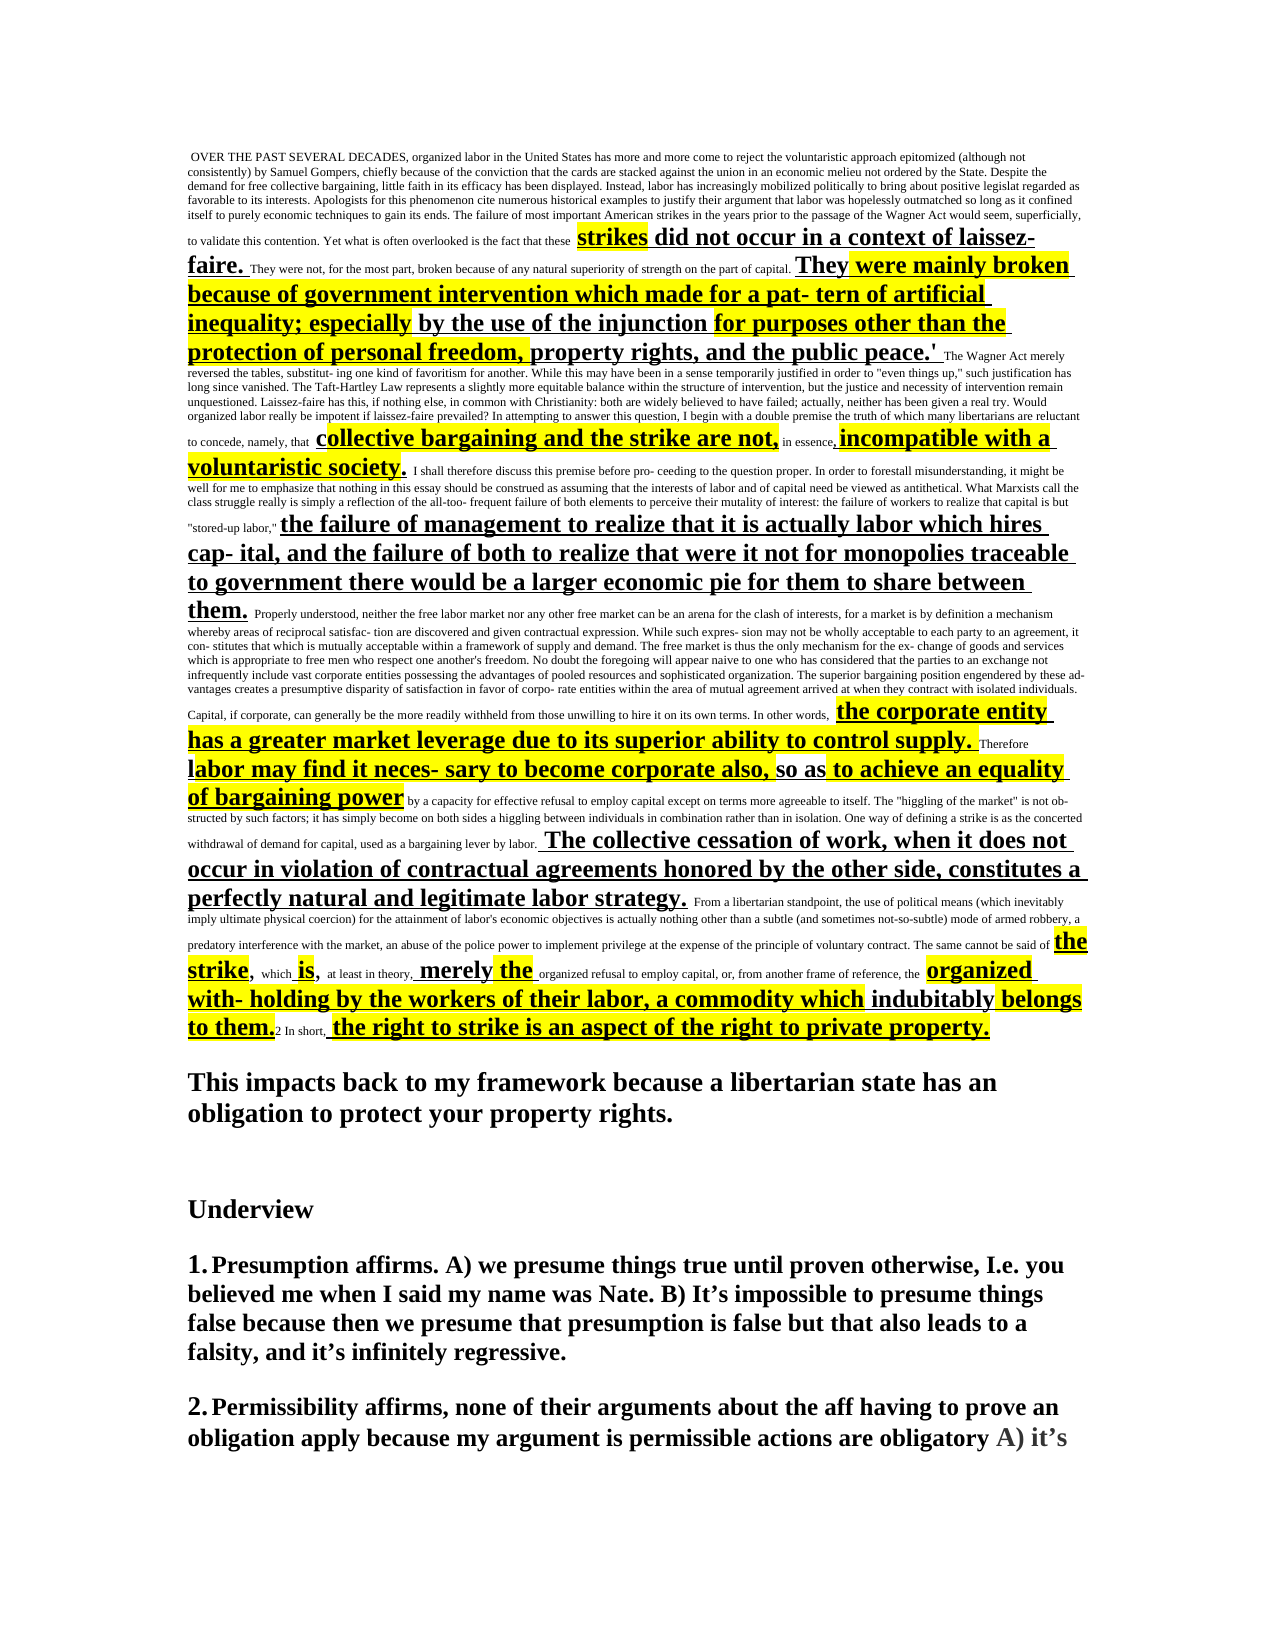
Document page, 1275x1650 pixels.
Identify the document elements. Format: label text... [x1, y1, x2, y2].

text Underview [187, 1193, 1087, 1224]
text OVER THE PAST SEVERAL DECADES, organized labor in the United States has more and more come to reject the voluntaristic approach epitomized (although not consistently) by Samuel Gompers, chiefly because of the conviction that the cards are stacked against the union in an economic melieu not ordered by the State. Despite the demand for free collective bargaining, little faith in its efficacy has been displayed. Instead, labor has increasingly mobilized politically to bring about positive legislat regarded as favorable to its interests. Apologists for this phenomenon cite numerous historical examples to justify their argument that labor was hopelessly outmatched so long as it confined itself to purely economic techniques to gain its ends. The failure of most important American strikes in the years prior to the passage of the Wagner Act would seem, superficially, to validate this contention. Yet what is often overlooked is the fact that these strikes did not occur in a context of laissez-faire. They were not, for the most part, broken because of any natural superiority of strength on the part of capital. They were mainly broken because of government intervention which made for a pat- tern of artificial inequality; especially by the use of the injunction for purposes other than the protection of personal freedom, property rights, and the public peace.' The Wagner Act merely reversed the tables, substitut- ing one kind of favoritism for another. While this may have been in a sense temporarily justified in order to "even things up," such justification has long since vanished. The Taft-Hartley Law represents a slightly more equitable balance within the structure of intervention, but the justice and necessity of intervention remain unquestioned. Laissez-faire has this, if nothing else, in common with Christianity: both are widely believed to have failed; actually, neither has been given a real try. Would organized labor really be impotent if laissez-faire prevailed? In attempting to answer this question, I begin with a double premise the truth of which many libertarians are reluctant to concede, namely, that collective bargaining and the strike are not, in essence, incompatible with a voluntaristic society. I shall therefore discuss this premise before pro- ceeding to the question proper. In order to forestall misunderstanding, it might be well for me to emphasize that nothing in this essay should be construed as assuming that the interests of labor and of capital need be viewed as antithetical. What Marxists call the class struggle really is simply a reflection of the all-too- frequent failure of both elements to perceive their mutality of interest: the failure of workers to realize that capital is but "stored-up labor," the failure of management to realize that it is actually labor which hires cap- ital, and the failure of both to realize that were it not for monopolies traceable to government there would be a larger economic pie for them to share between them. Properly understood, neither the free labor market nor any other free market can be an arena for the clash of interests, for a market is by definition a mechanism whereby areas of reciprocal satisfac- tion are discovered and given contractual expression. While such expres- sion may not be wholly acceptable to each party to an agreement, it con- stitutes that which is mutually acceptable within a framework of supply and demand. The free market is thus the only mechanism for the ex- change of goods and services which is appropriate to free men who respect one another's freedom. No doubt the foregoing will appear naive to one who has considered that the parties to an exchange not infrequently include vast corporate entities possessing the advantages of pooled resources and sophisticated organization. The superior bargaining position engendered by these ad- vantages creates a presumptive disparity of satisfaction in favor of corpo- rate entities within the area of mutual agreement arrived at when they contract with isolated individuals. Capital, if corporate, can generally be the more readily withheld from those unwilling to hire it on its own terms. In other words, the corporate entity has a greater market leverage due to its superior ability to control supply. Therefore labor may find it neces- sary to become corporate also, so as to achieve an equality of bargaining power by a capacity for effective refusal to employ capital except on terms more agreeable to itself. The "higgling of the market" is not ob- structed by such factors; it has simply become on both sides a higgling between individuals in combination rather than in isolation. One way of defining a strike is as the concerted withdrawal of demand for capital, used as a bargaining lever by labor. The collective cessation of work, when it does not occur in violation of contractual agreements honored by the other side, constitutes a perfectly natural and legitimate labor strategy. From a libertarian standpoint, the use of political means (which inevitably imply ultimate physical coercion) for the attainment of labor's economic objectives is actually nothing other than a subtle (and sometimes not-so-subtle) mode of armed robbery, a predatory interference with the market, an abuse of the police power to implement privilege at the expense of the principle of voluntary contract. The same cannot be said of the strike, which is, at least in theory, merely the organized refusal to employ capital, or, from another frame of reference, the organized with- holding by the workers of their labor, a commodity which indubitably belongs to them.2 In short, the right to strike is an aspect of the right to private property. [187, 150, 1087, 879]
text This impacts back to my framework because a libertarian state has an obligation to protect your property rights. [187, 1066, 1087, 1128]
text 1. Presumption affirms. A) we presume things true until proven otherwise, I.e. you believed me when I said my name was Nate. B) It’s impossible to presume things false because then we presume that presumption is false but that also leads to a falsity, and it’s infinitely regressive. [187, 1248, 1087, 1366]
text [187, 1389, 1087, 1452]
